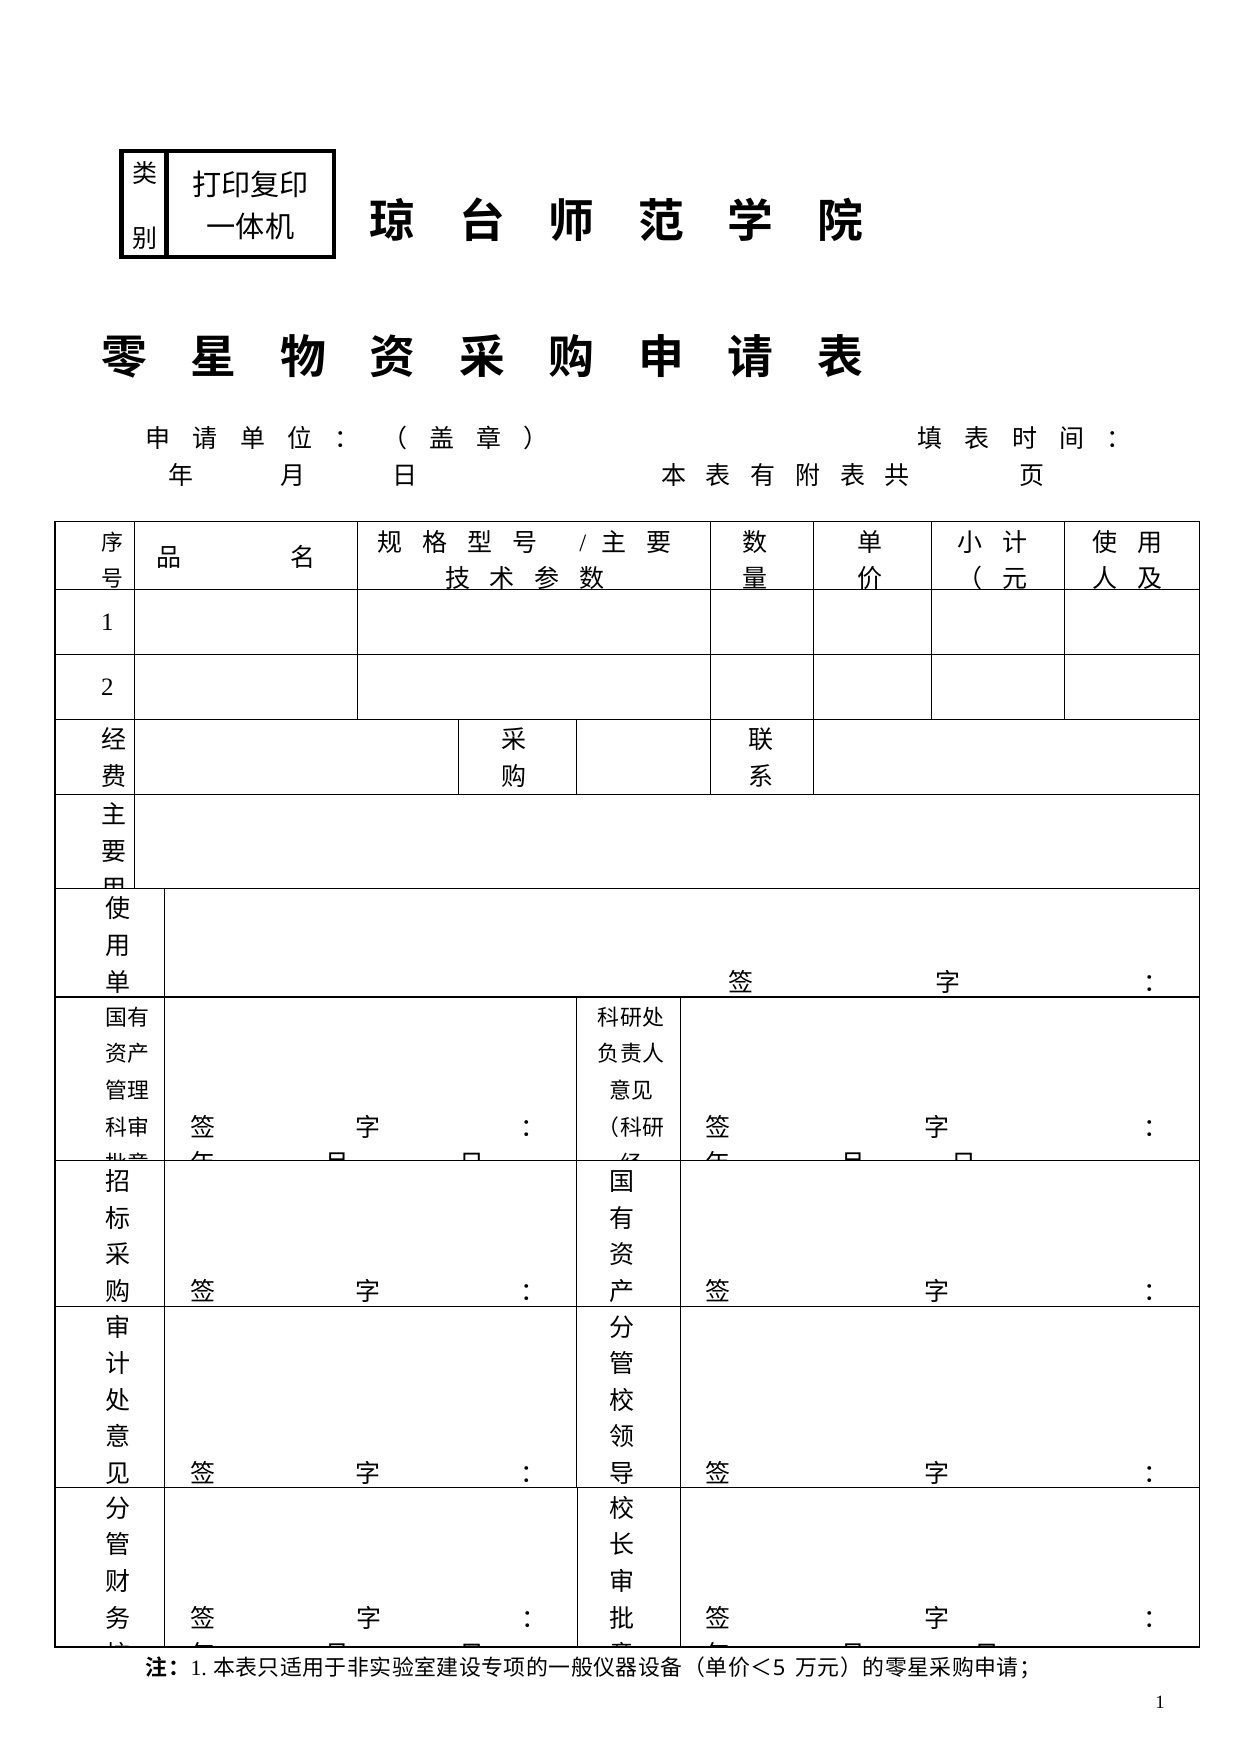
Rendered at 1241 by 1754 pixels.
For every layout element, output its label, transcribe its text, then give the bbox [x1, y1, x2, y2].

table_cell 签字： 年 月 日 [165, 998, 576, 1160]
table_cell 主要 用途 [56, 795, 134, 888]
table_cell 国有资产管理处负责人意见 [577, 1161, 680, 1306]
table_cell 分管校领导审批意见 [577, 1307, 680, 1487]
text 注：1. 本表只适用于非实验室建设专项的一般仪器设备（单价＜5万元）的零星采购申请； [101, 1648, 1153, 1684]
table_cell 审计处意见 [56, 1307, 164, 1487]
table_cell [814, 655, 931, 719]
table_cell 签字： 年 月 日 签字： 年 月 日 [165, 1307, 576, 1487]
table_cell [1065, 590, 1199, 654]
table_cell 经费 来源 [56, 720, 134, 794]
text 琼 台 师 范 学 院 [101, 178, 1153, 287]
table_cell [358, 655, 710, 719]
text 零 星 物 资 采 购 申 请 表 [101, 317, 1153, 390]
table_cell 2 [56, 655, 134, 719]
table_header 打印复印 一体机 [169, 153, 332, 254]
table_cell 签字： 年 月 日 [681, 1161, 1199, 1306]
table_cell [358, 590, 710, 654]
table_header 序号 [56, 522, 134, 589]
table_cell [932, 655, 1064, 719]
table_cell 采购预算（元） [459, 720, 576, 794]
table_cell [135, 655, 357, 719]
table_cell 签字： 年 月 日 签字： 年 月 日 [681, 1307, 1199, 1487]
table_cell [814, 720, 1199, 794]
table_cell [814, 590, 931, 654]
table_header 数量 [711, 522, 813, 589]
table_cell 签字： 年 月 日 签字： 年 月 日 [165, 1488, 577, 1646]
table_header 规格型号 / 主要技术参数 [358, 522, 710, 589]
table_cell [711, 590, 813, 654]
table_header 类 别 [124, 153, 164, 254]
table_cell 联系人及联系电话 [711, 720, 813, 794]
table_cell 签字： 年 月 日 [165, 889, 1199, 996]
table_cell 签字： 年 月 日 [681, 1488, 1199, 1646]
table_cell 使用单位负责人意见 [56, 889, 164, 996]
table_cell [135, 590, 357, 654]
table_cell 招标采购管理中心意见 签字： 年 月 日 [56, 1161, 164, 1306]
table_cell [135, 720, 458, 794]
table_cell [711, 655, 813, 719]
table_cell 签字： 年 月 日 [165, 1161, 576, 1306]
table_cell 签字： 年 月 日 [681, 998, 1199, 1160]
table_cell [932, 590, 1064, 654]
text 申请单位：（盖章） 填表时间： 年 月 日 本表有附表共 页 [146, 419, 1153, 492]
table_cell 校长 审批 意见 [578, 1488, 680, 1646]
table_cell [577, 720, 710, 794]
table_header 单价（元） [814, 522, 931, 589]
table_header 小计（元） [932, 522, 1064, 589]
table_header 使用人及 存放地点 [1065, 522, 1199, 589]
table_cell 国有资产管理科审批意见 [56, 998, 164, 1160]
table_header 品 名 [135, 522, 357, 589]
table_cell 分管财务校领导审批意见 [56, 1488, 164, 1646]
table_cell [1065, 655, 1199, 719]
table_cell [135, 795, 1199, 888]
table_cell 科研处负责人意见 （科研经 费支出） [577, 998, 680, 1160]
table_cell 1 [56, 590, 134, 654]
